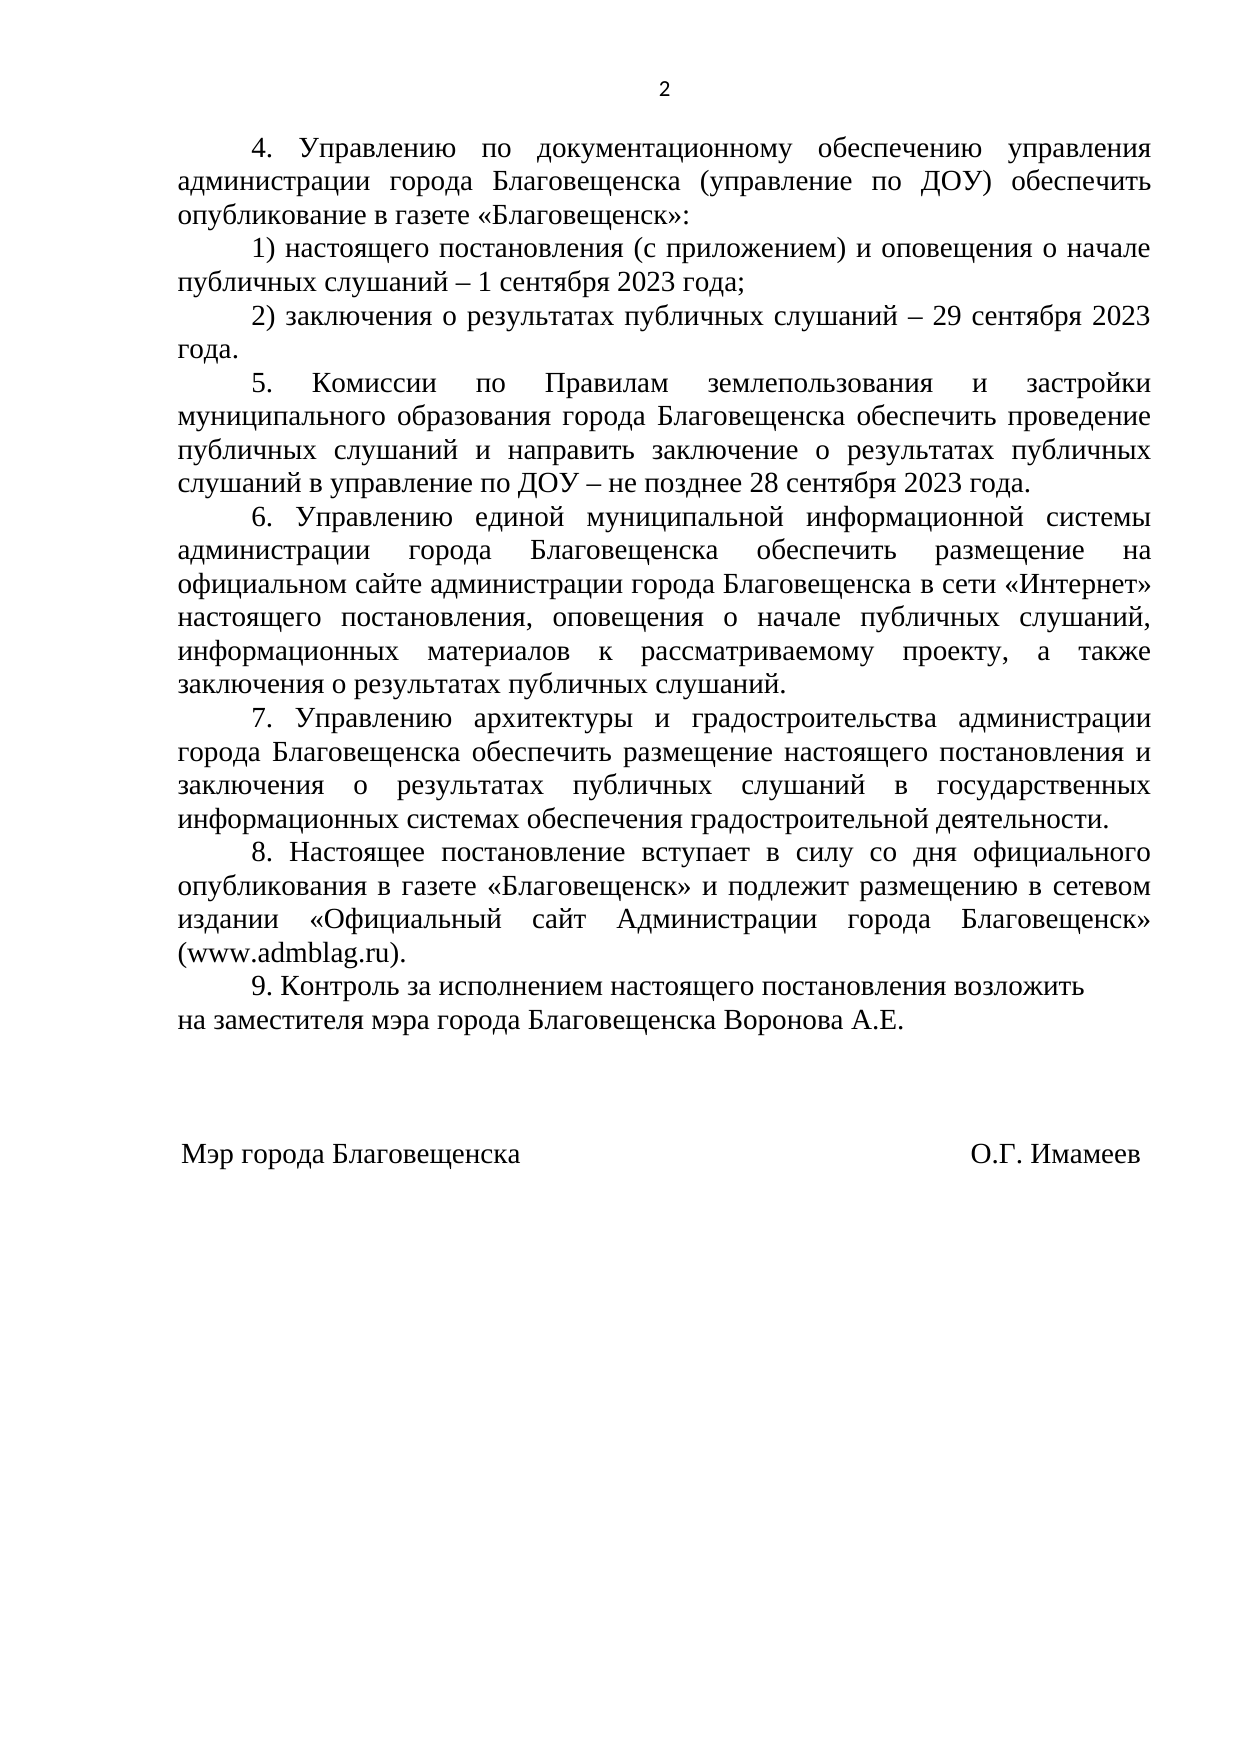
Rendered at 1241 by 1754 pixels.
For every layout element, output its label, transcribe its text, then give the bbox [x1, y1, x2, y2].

table_header О.Г. Имамеев [576, 1136, 1152, 1170]
table_header Мэр города Благовещенска [177, 1136, 576, 1170]
text 6. Управлению единой муниципальной информационной системы администрации города Благовещенска обеспечить размещение на официальном сайте администрации города Благовещенска в сети «Интернет» настоящего постановления, оповещения о начале публичных слушаний, информационных материалов к рассматриваемому проекту, а также заключения о результатах публичных слушаний. [177, 499, 1152, 700]
text 9. Контроль за исполнением настоящего постановления возложить на заместителя мэра города Благовещенска Воронова А.Е. [177, 968, 1152, 1036]
text 5. Комиссии по Правилам землепользования и застройки муниципального образования города Благовещенска обеспечить проведение публичных слушаний и направить заключение о результатах публичных слушаний в управление по ДОУ – не позднее 28 сентября 2023 года. [177, 365, 1152, 499]
text 1) настоящего постановления (с приложением) и оповещения о начале публичных слушаний – 1 сентября 2023 года; [177, 231, 1152, 298]
text 4. Управлению по документационному обеспечению управления администрации города Благовещенска (управление по ДОУ) обеспечить опубликование в газете «Благовещенск»: [177, 130, 1152, 231]
text 8. Настоящее постановление вступает в силу со дня официального опубликования в газете «Благовещенск» и подлежит размещению в сетевом издании «Официальный сайт Администрации города Благовещенск» (www.admblag.ru). [177, 834, 1152, 968]
text 7. Управлению архитектуры и градостроительства администрации города Благовещенска обеспечить размещение настоящего постановления и заключения о результатах публичных слушаний в государственных информационных системах обеспечения градостроительной деятельности. [177, 700, 1152, 834]
text 2) заключения о результатах публичных слушаний – 29 сентября 2023 года. [177, 298, 1152, 365]
